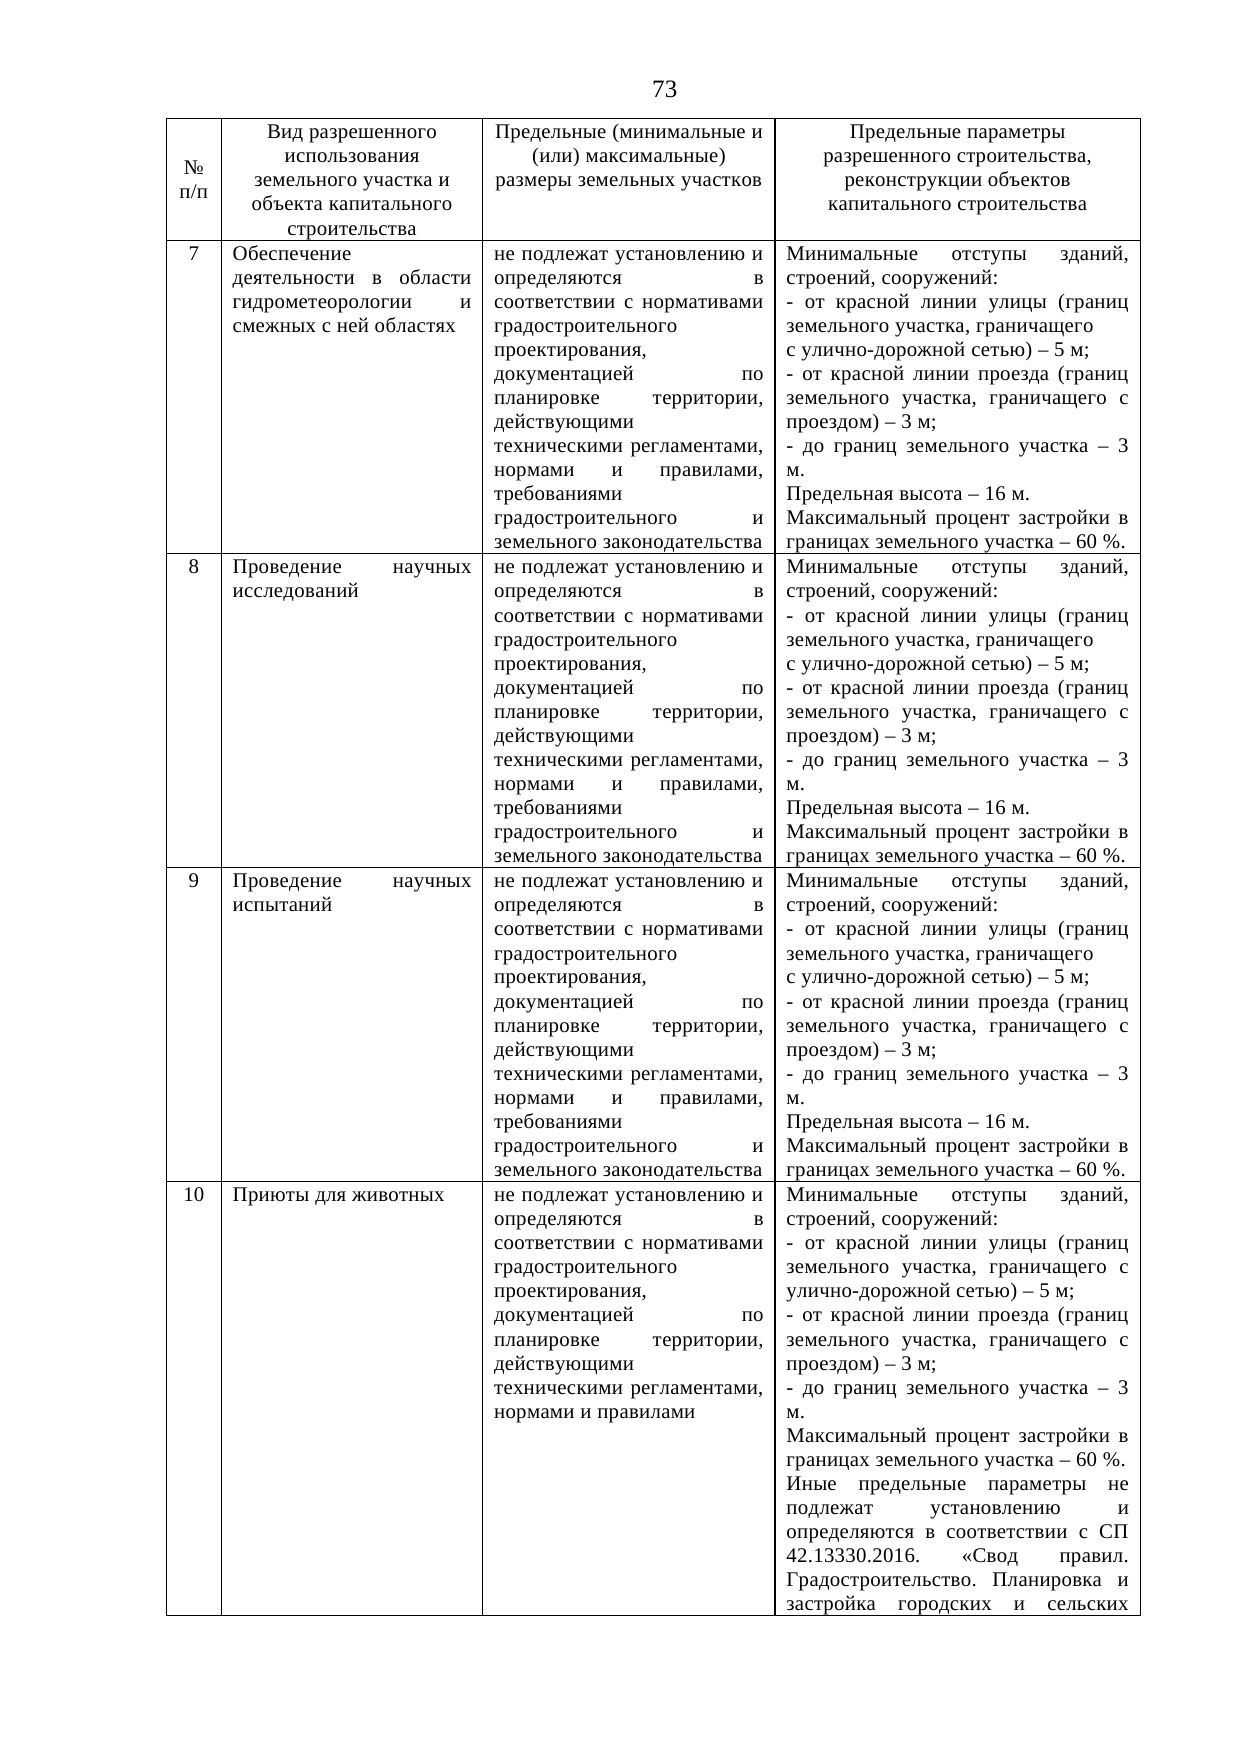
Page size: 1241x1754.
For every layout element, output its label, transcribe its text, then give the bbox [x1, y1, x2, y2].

table_header Предельные (минимальные и (или) максимальные) размеры земельных участков [483, 119, 774, 239]
table_cell Обеспечение деятельности в области гидрометеорологии и смежных с ней областях [222, 241, 482, 553]
table_cell не подлежат установлению и определяются в соответствии с нормативами градостроительного проектирования, документацией по планировке территории, действующими техническими регламентами, нормами и правилами, требованиями градостроительного и земельного законодательства [483, 554, 774, 867]
table_cell 10 [167, 1182, 221, 1615]
table_cell Минимальные отступы зданий, строений, сооружений: - от красной линии улицы (границ земельного участка, граничащего с улично-дорожной сетью) – 5 м; - от красной линии проезда (границ земельного участка, граничащего с проездом) – ; - до границ земельного участка – 3 м. Предельная высота – 16 м. Максимальный процент застройки в границах земельного участка – 60 %. [776, 868, 1140, 1181]
table_cell Проведение научных исследований [222, 554, 482, 867]
table_header Предельные параметры разрешенного строительства, реконструкции объектов капитального строительства [776, 119, 1140, 239]
table_cell не подлежат установлению и определяются в соответствии с нормативами градостроительного проектирования, документацией по планировке территории, действующими техническими регламентами, нормами и правилами, требованиями градостроительного и земельного законодательства [483, 241, 774, 553]
table_cell 8 [167, 554, 221, 867]
table_header Вид разрешенного использования земельного участка и объекта капитального строительства [222, 119, 482, 239]
table_cell 7 [167, 241, 221, 553]
table_cell Минимальные отступы зданий, строений, сооружений: - от красной линии улицы (границ земельного участка, граничащего с улично-дорожной сетью) – 5 м; - от красной линии проезда (границ земельного участка, граничащего с проездом) – ; - до границ земельного участка – 3 м. Предельная высота – 16 м. Максимальный процент застройки в границах земельного участка – 60 %. [776, 554, 1140, 867]
table_cell Приюты для животных [222, 1182, 482, 1615]
table_cell не подлежат установлению и определяются в соответствии с нормативами градостроительного проектирования, документацией по планировке территории, действующими техническими регламентами, нормами и правилами, требованиями градостроительного и земельного законодательства [483, 868, 774, 1181]
table_cell 9 [167, 868, 221, 1181]
table_header № п/п [167, 119, 221, 239]
table_cell Проведение научных испытаний [222, 868, 482, 1181]
table_cell Минимальные отступы зданий, строений, сооружений: - от красной линии улицы (границ земельного участка, граничащего с улично-дорожной сетью) – 5 м; - от красной линии проезда (границ земельного участка, граничащего с проездом) – ; - до границ земельного участка – 3 м. Предельная высота – 16 м. Максимальный процент застройки в границах земельного участка – 60 %. [776, 241, 1140, 553]
